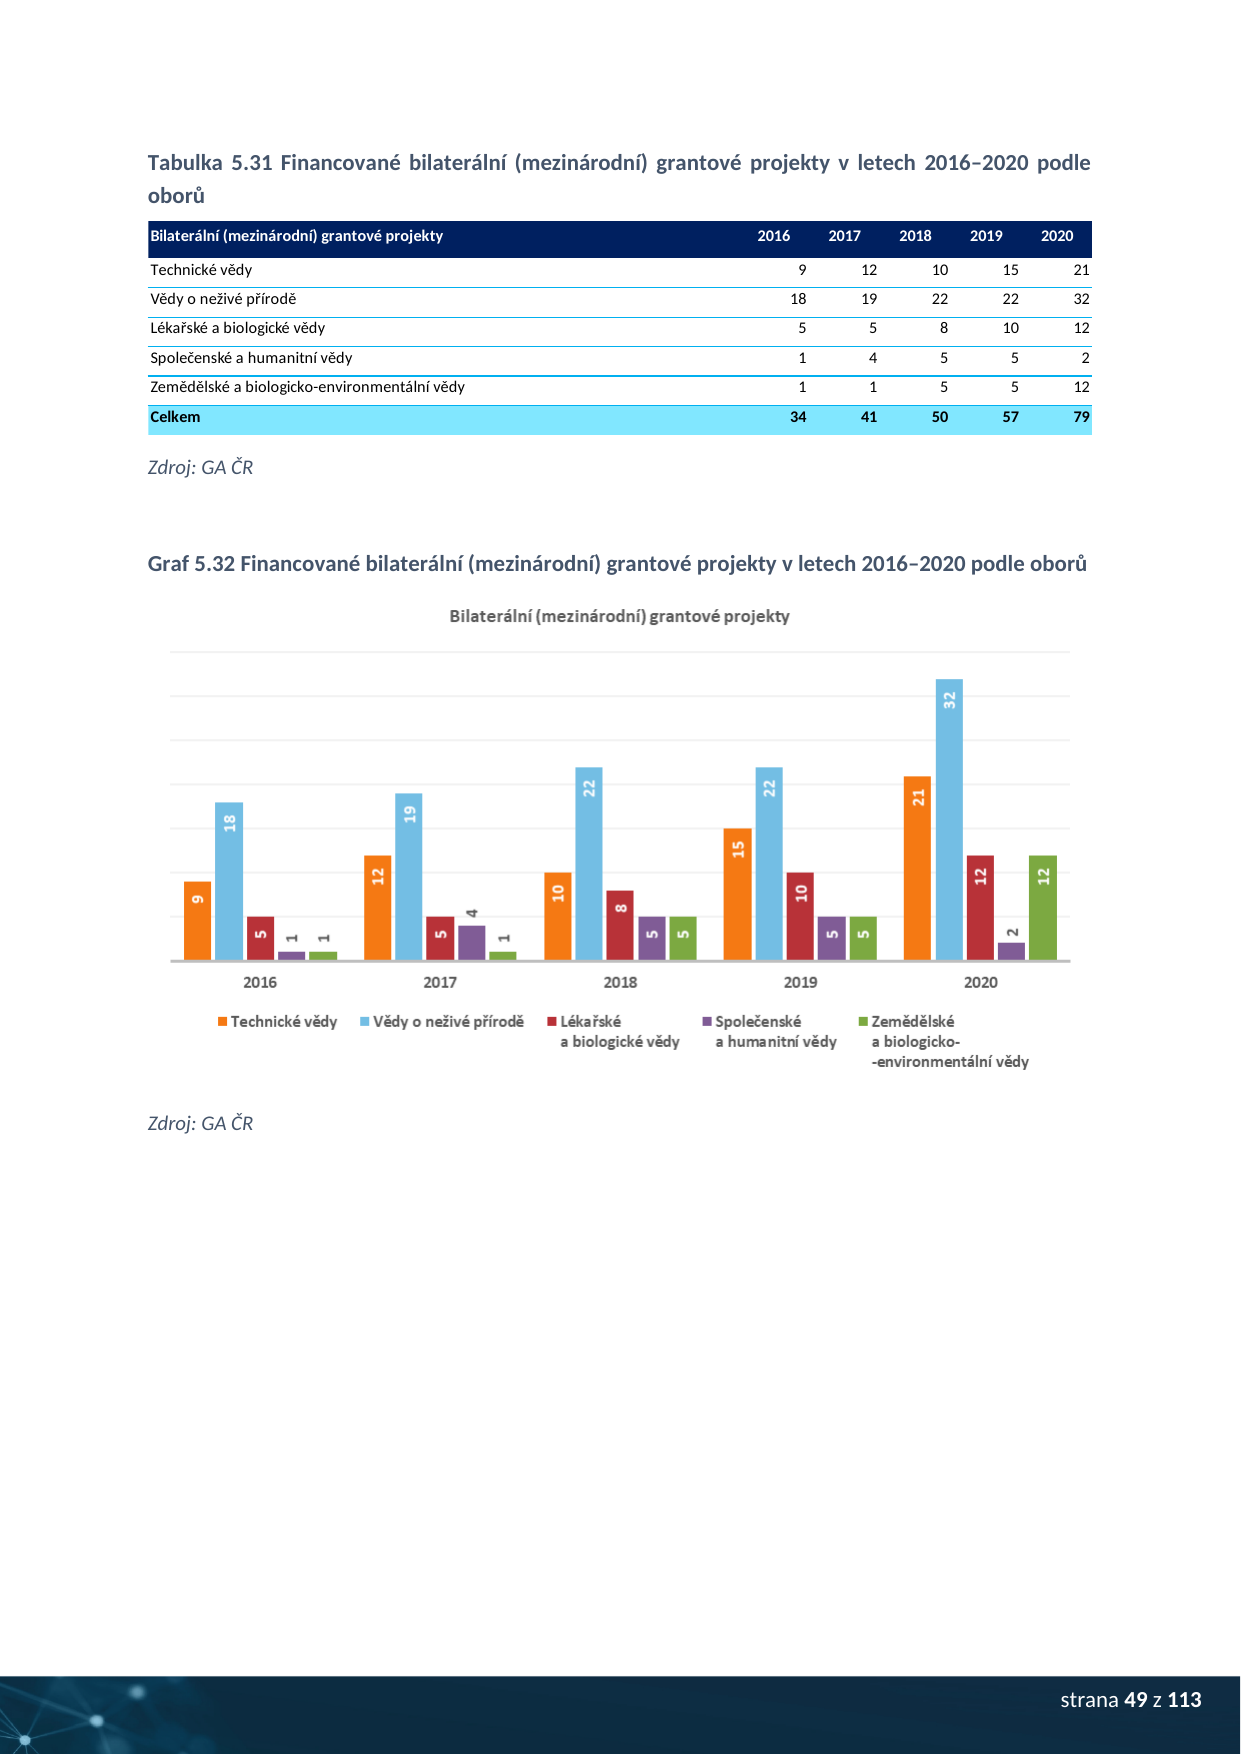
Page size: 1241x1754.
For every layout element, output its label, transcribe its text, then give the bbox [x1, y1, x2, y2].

picture [0, 1643, 1241, 1754]
text Zdroj: GA ČR [148, 1110, 1093, 1135]
picture [147, 588, 1093, 1091]
text Zdroj: GA ČR [148, 454, 1093, 480]
